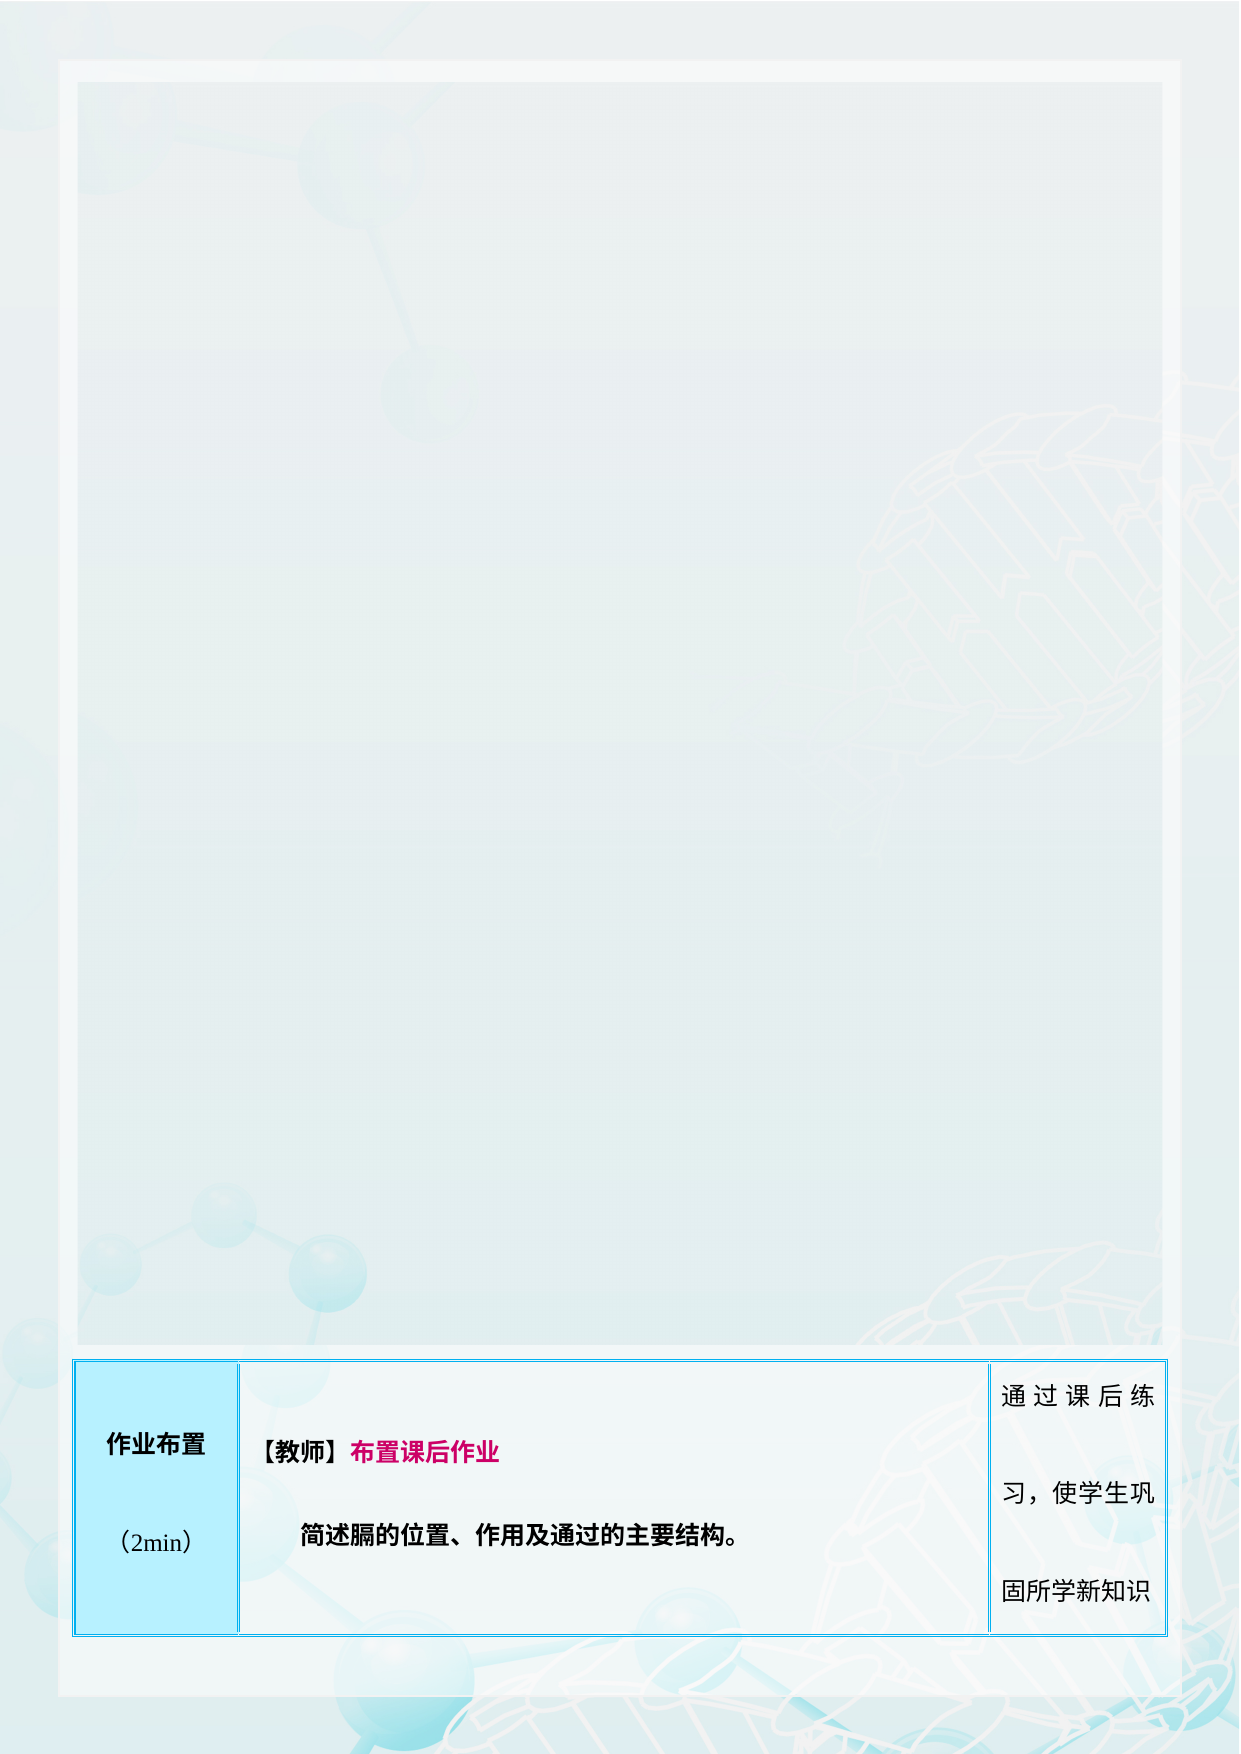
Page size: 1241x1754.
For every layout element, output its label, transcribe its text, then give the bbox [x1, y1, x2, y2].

table_cell 作业布置（2min） [76, 1360, 239, 1634]
table_cell 【教师】布置课后作业 简述膈的位置、作用及通过的主要结构。 [239, 1360, 990, 1634]
table_cell 通过课后练习，使学生巩固所学新知识 [990, 1362, 1165, 1634]
picture [0, 1, 1240, 1754]
